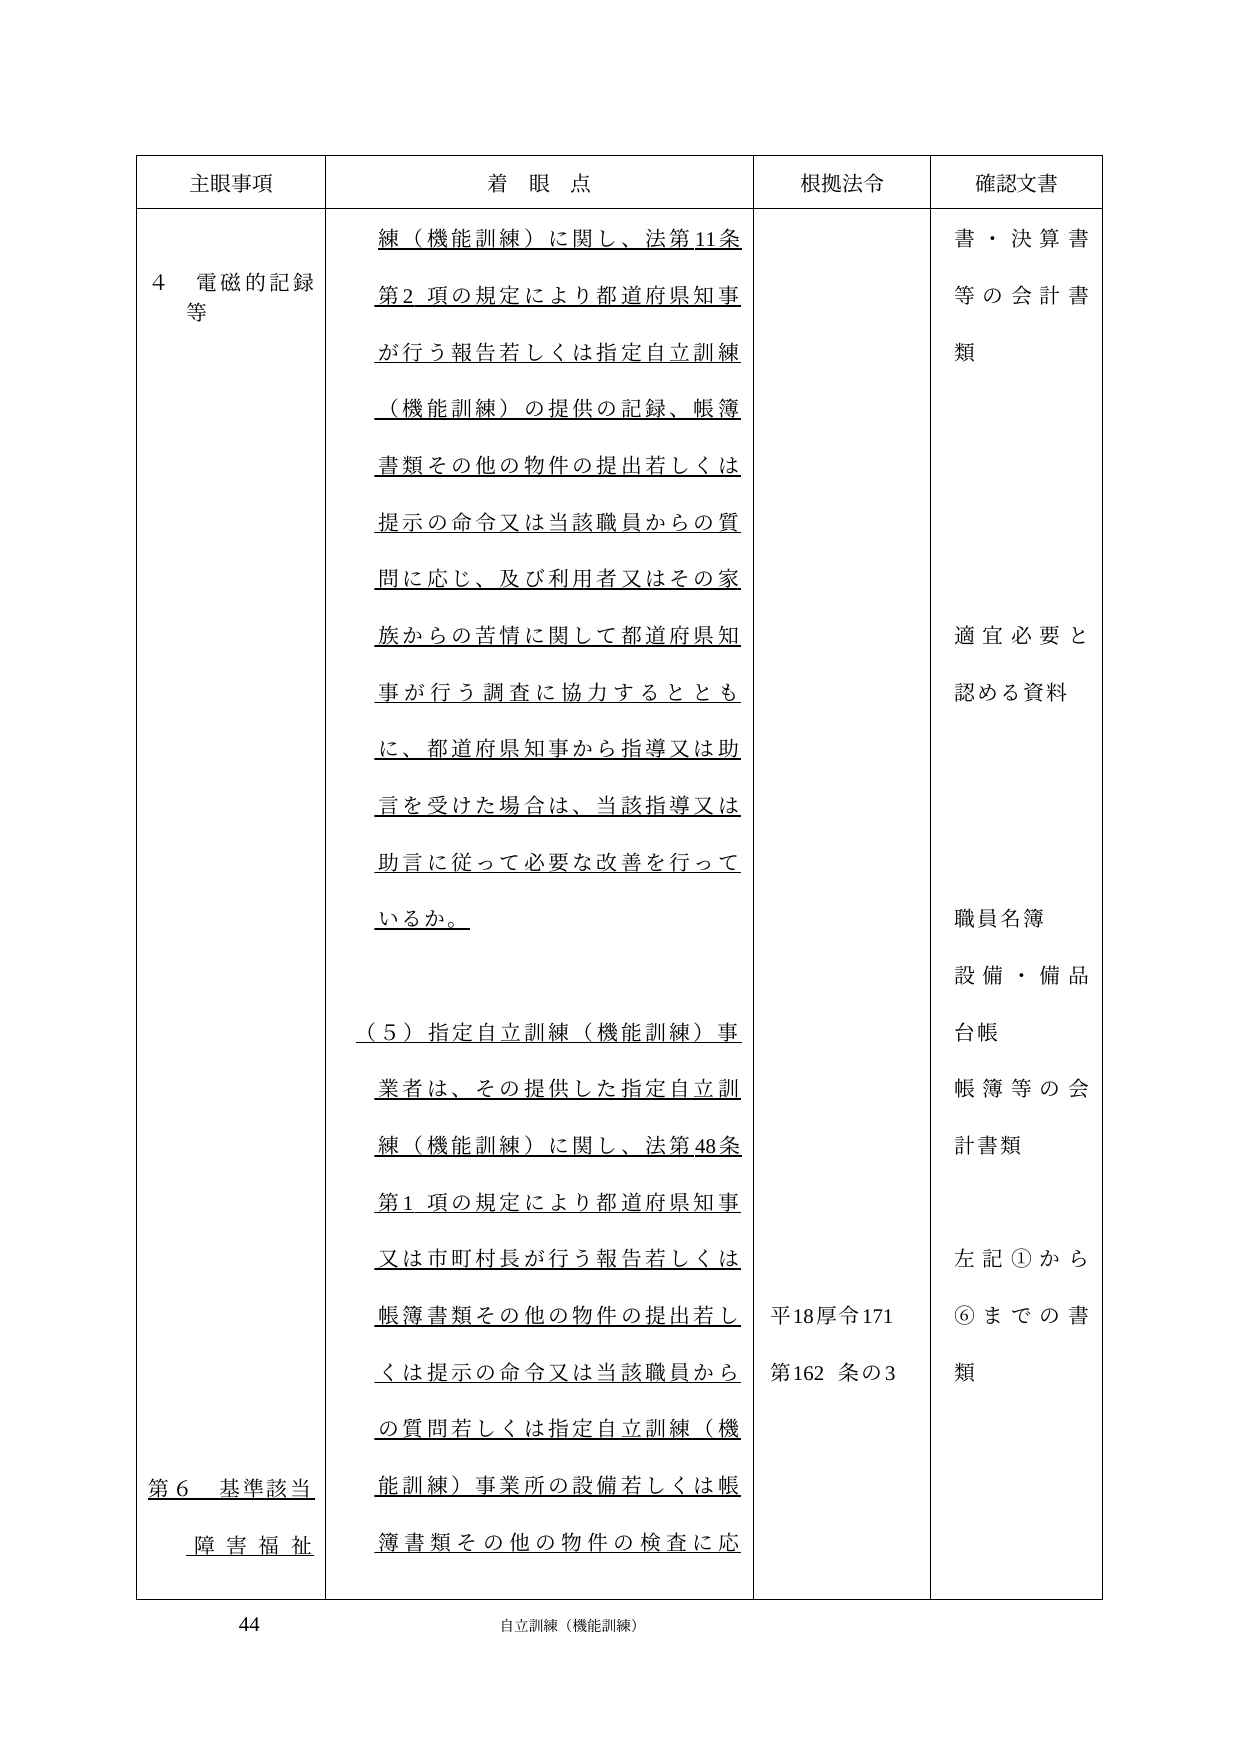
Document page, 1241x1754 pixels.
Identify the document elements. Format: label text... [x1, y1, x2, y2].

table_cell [754, 209, 930, 1598]
table_header 確認文書 [931, 156, 1102, 208]
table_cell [137, 209, 325, 1598]
table_header 着 眼 点 [326, 156, 753, 208]
table_header 主眼事項 [137, 156, 325, 208]
table_header 根拠法令 [754, 156, 930, 208]
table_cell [931, 209, 1102, 1598]
